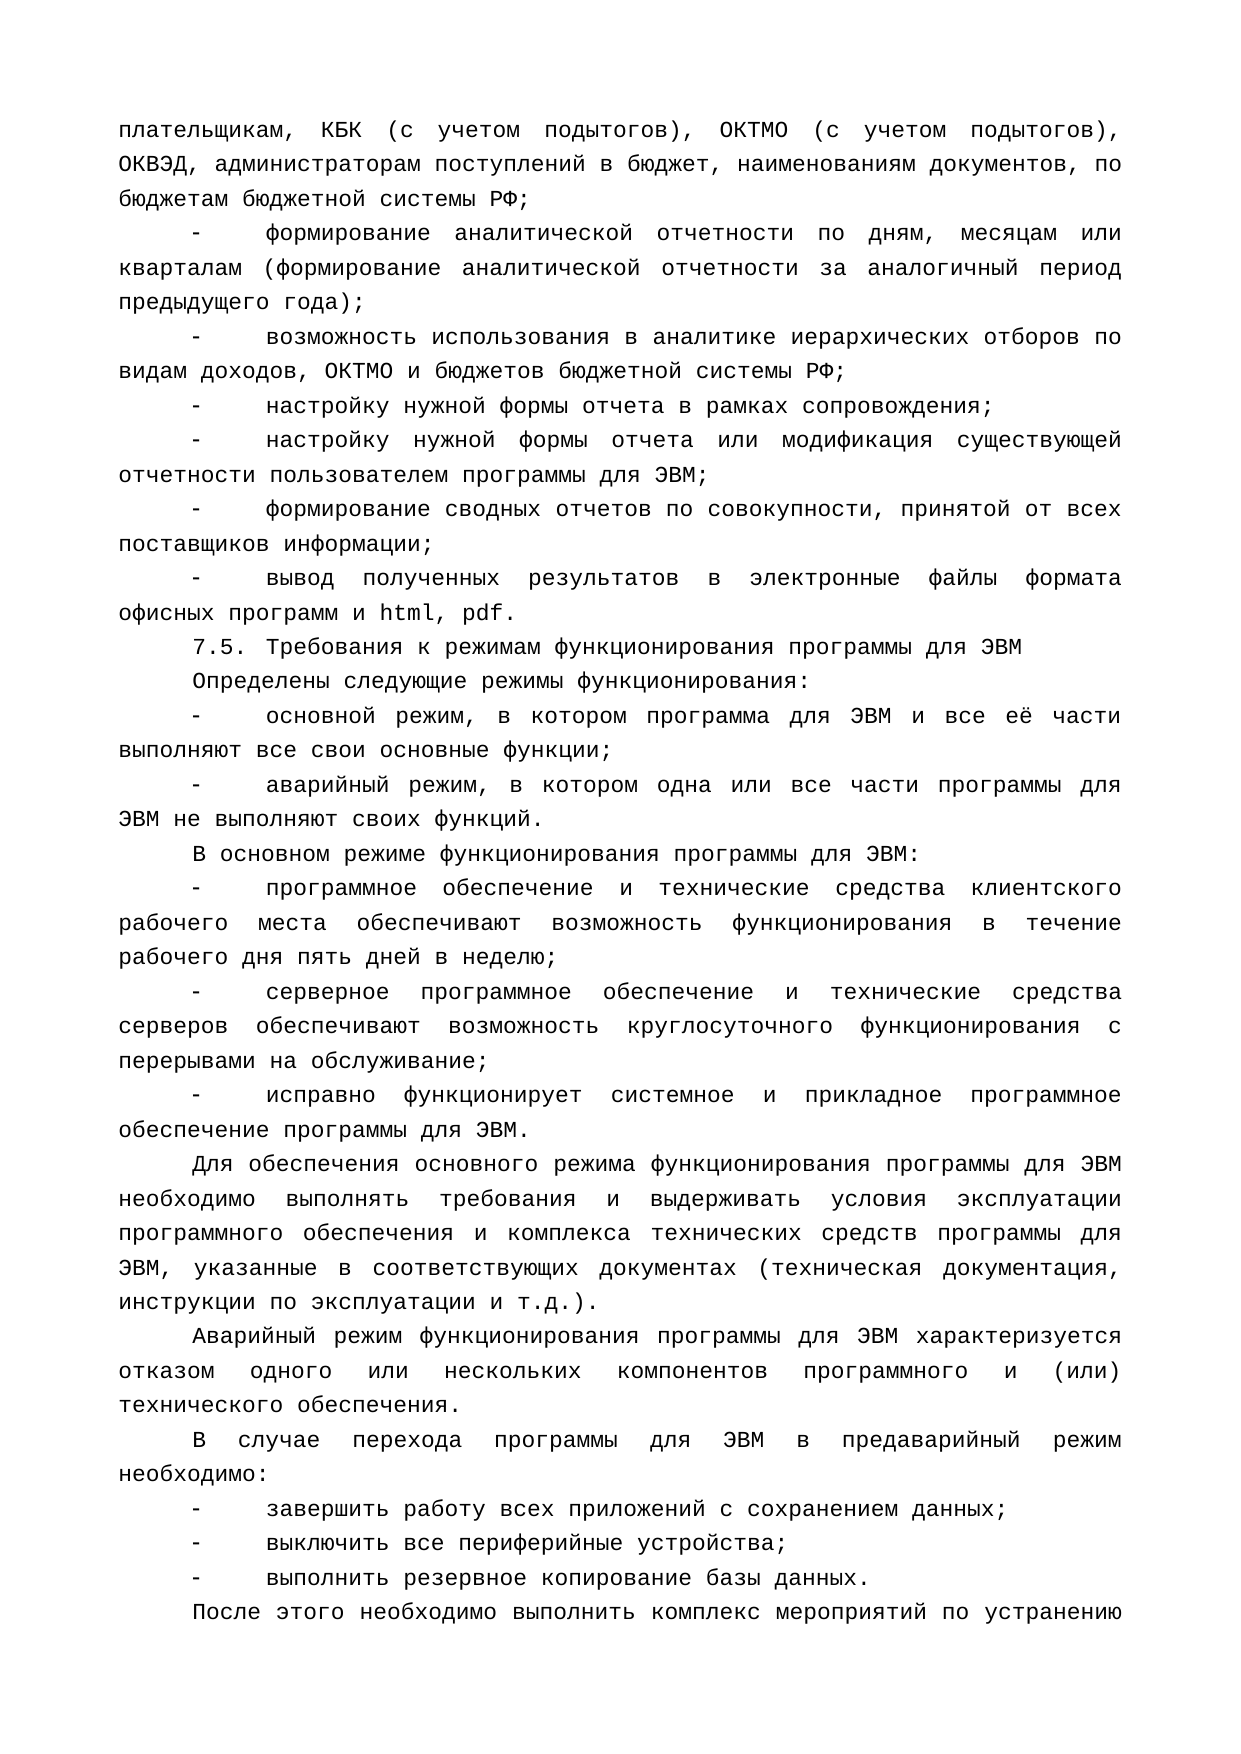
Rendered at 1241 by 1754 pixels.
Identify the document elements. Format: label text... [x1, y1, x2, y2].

list Для обеспечения основного режима функционирования программы для ЭВМ необходимо выполнять требования и выдерживать условия эксплуатации программного обеспечения и комплекса технических средств программы для ЭВМ, указанные в соответствующих документах (техническая документация, инструкции по эксплуатации и т.д.). [118, 1152, 1122, 1316]
list настройку нужной формы отчета или модификация существующей отчетности пользователем программы для ЭВМ; [118, 428, 1122, 489]
list Определены следующие режимы функционирования: [118, 670, 1122, 696]
list формирование сводных отчетов по совокупности, принятой от всех поставщиков информации; [118, 497, 1122, 558]
list формирование аналитической отчетности по дням, месяцам или кварталам (формирование аналитической отчетности за аналогичный период предыдущего года); [118, 222, 1122, 316]
list настройку нужной формы отчета в рамках сопровождения; [118, 394, 1122, 420]
list выполнить резервное копирование базы данных. [118, 1566, 1122, 1592]
list программное обеспечение и технические средства клиентского рабочего места обеспечивают возможность функционирования в течение рабочего дня пять дней в неделю; [118, 877, 1122, 972]
list основной режим, в котором программа для ЭВМ и все её части выполняют все свои основные функции; [118, 704, 1122, 765]
list исправно функционирует системное и прикладное программное обеспечение программы для ЭВМ. [118, 1083, 1122, 1144]
list Требования к режимам функционирования программы для ЭВМ [118, 635, 1122, 661]
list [118, 118, 1122, 213]
list аварийный режим, в котором одна или все части программы для ЭВМ не выполняют своих функций. [118, 773, 1122, 834]
list завершить работу всех приложений с сохранением данных; [118, 1497, 1122, 1523]
list Аварийный режим функционирования программы для ЭВМ характеризуется отказом одного или нескольких компонентов программного и (или) технического обеспечения. [118, 1325, 1122, 1420]
list вывод полученных результатов в электронные файлы формата офисных программ и html, pdf. [118, 566, 1122, 627]
list серверное программное обеспечение и технические средства серверов обеспечивают возможность круглосуточного функционирования с перерывами на обслуживание; [118, 980, 1122, 1075]
list В основном режиме функционирования программы для ЭВМ: [118, 842, 1122, 868]
list В случае перехода программы для ЭВМ в предаварийный режим необходимо: [118, 1428, 1122, 1489]
list возможность использования в аналитике иерархических отборов по видам доходов, ОКТМО и бюджетов бюджетной системы РФ; [118, 325, 1122, 385]
list выключить все периферийные устройства; [118, 1532, 1122, 1558]
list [118, 1601, 1122, 1627]
